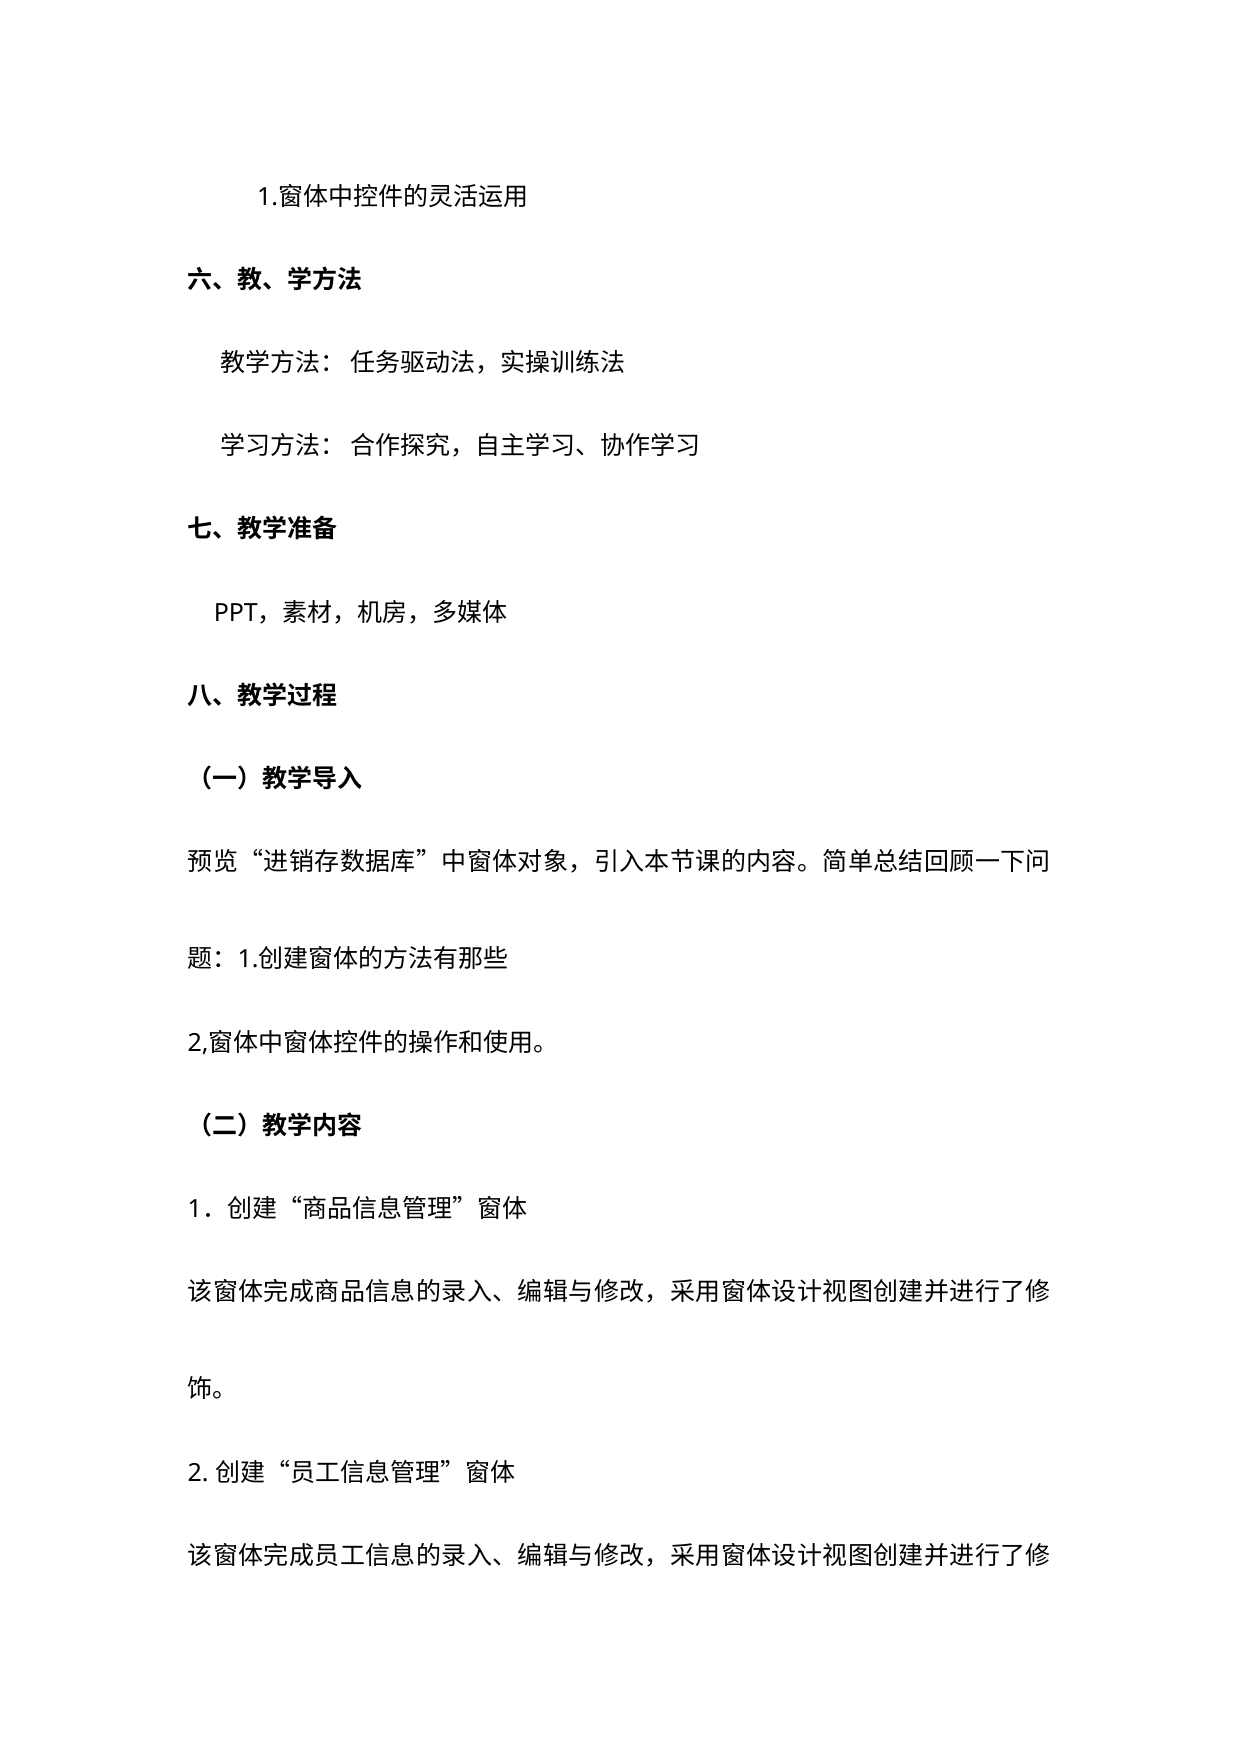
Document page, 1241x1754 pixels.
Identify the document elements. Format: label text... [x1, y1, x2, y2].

text 该窗体完成商品信息的录入、编辑与修改，采用窗体设计视图创建并进行了修饰。 [187, 1257, 1053, 1419]
text 七、教学准备 [187, 494, 1053, 559]
text （一）教学导入 [187, 744, 1053, 809]
text PPT，素材，机房，多媒体 [187, 578, 1053, 643]
text 教学方法： 任务驱动法，实操训练法 [187, 328, 1053, 393]
text 1.窗体中控件的灵活运用 [187, 162, 1053, 227]
text 六、教、学方法 [187, 245, 1053, 310]
text 2,窗体中窗体控件的操作和使用。 [187, 1008, 1053, 1073]
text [187, 1521, 1053, 1586]
text 学习方法： 合作探究，自主学习、协作学习 [187, 411, 1053, 476]
text 2. 创建“员工信息管理”窗体 [187, 1438, 1053, 1503]
text 预览“进销存数据库”中窗体对象，引入本节课的内容。简单总结回顾一下问题：1.创建窗体的方法有那些 [187, 827, 1053, 989]
text 1．创建“商品信息管理”窗体 [187, 1174, 1053, 1239]
text （二）教学内容 [187, 1091, 1053, 1156]
text 八、教学过程 [187, 661, 1053, 726]
